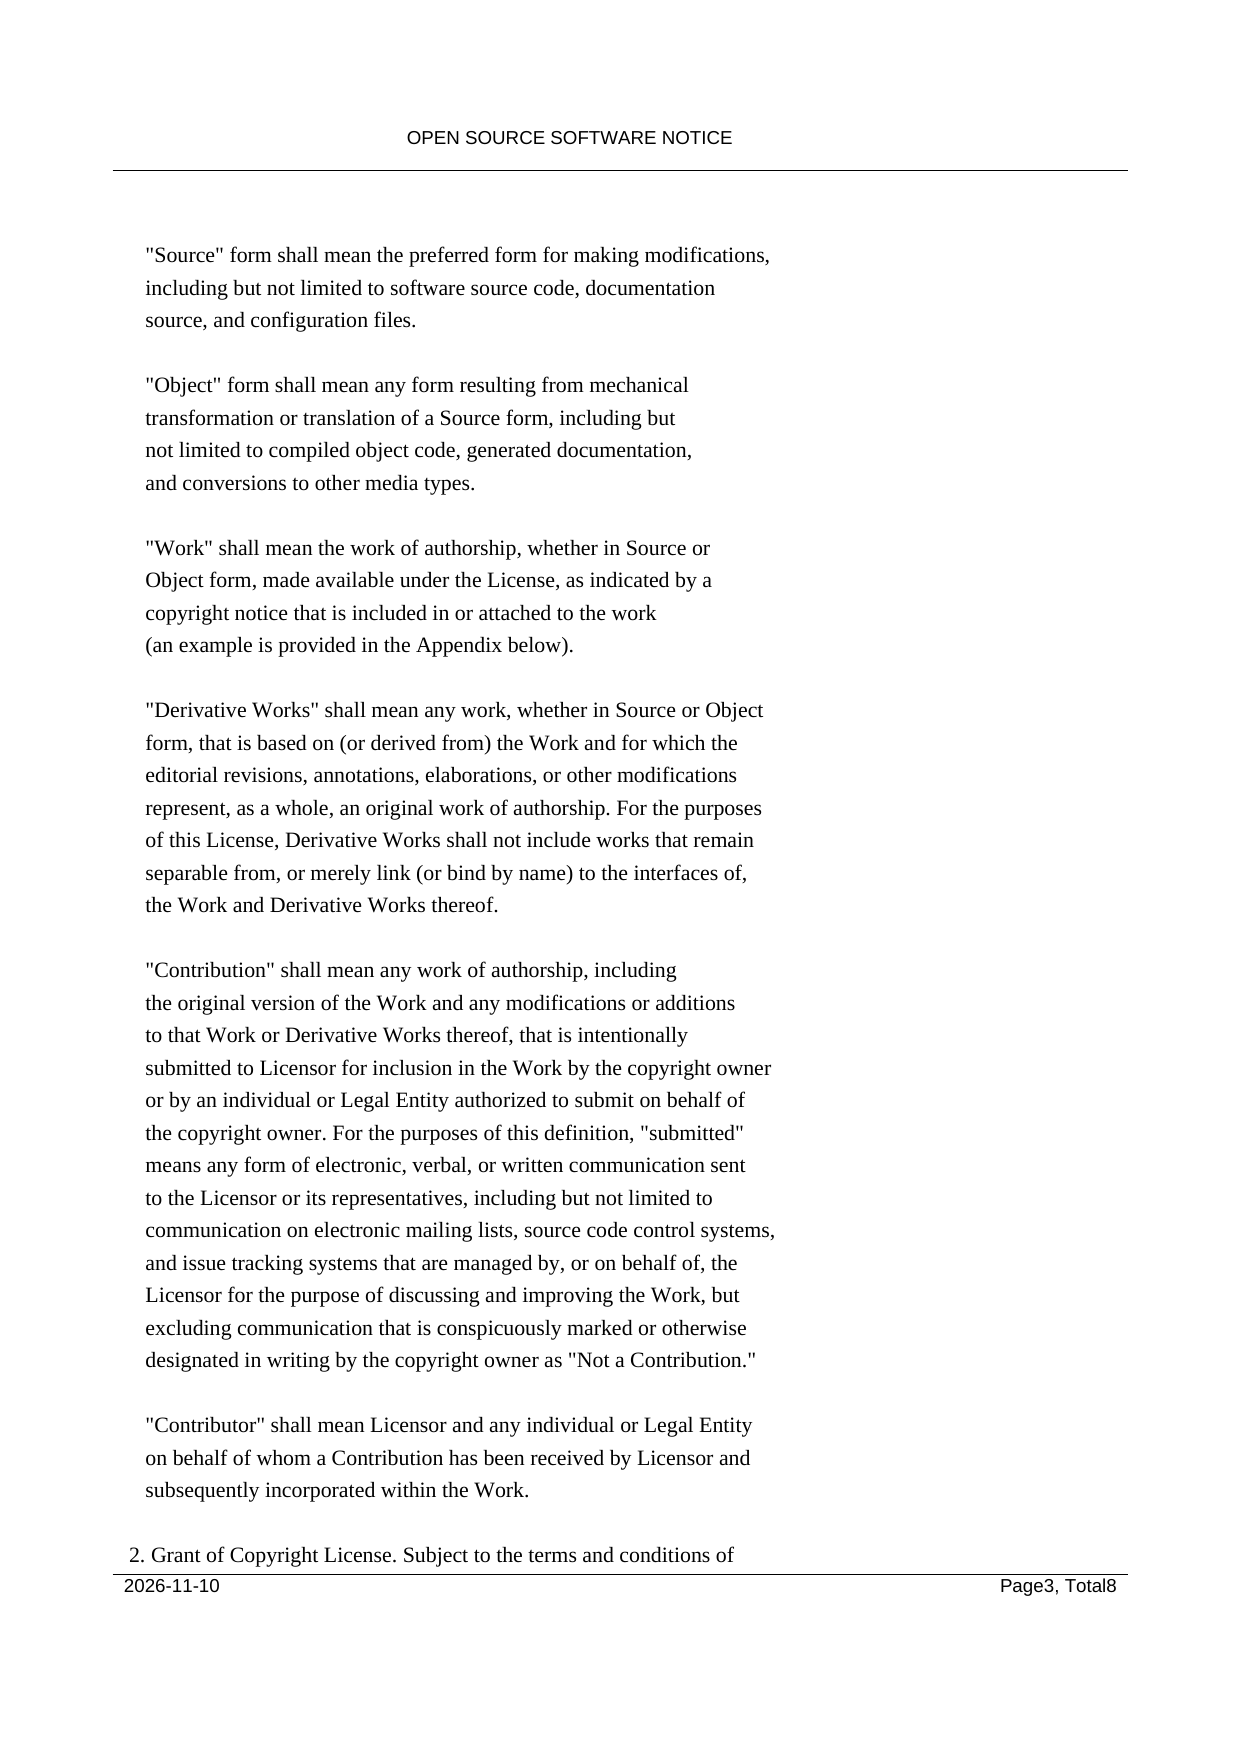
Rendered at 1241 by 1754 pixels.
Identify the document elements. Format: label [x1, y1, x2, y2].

text [112, 206, 1128, 1571]
